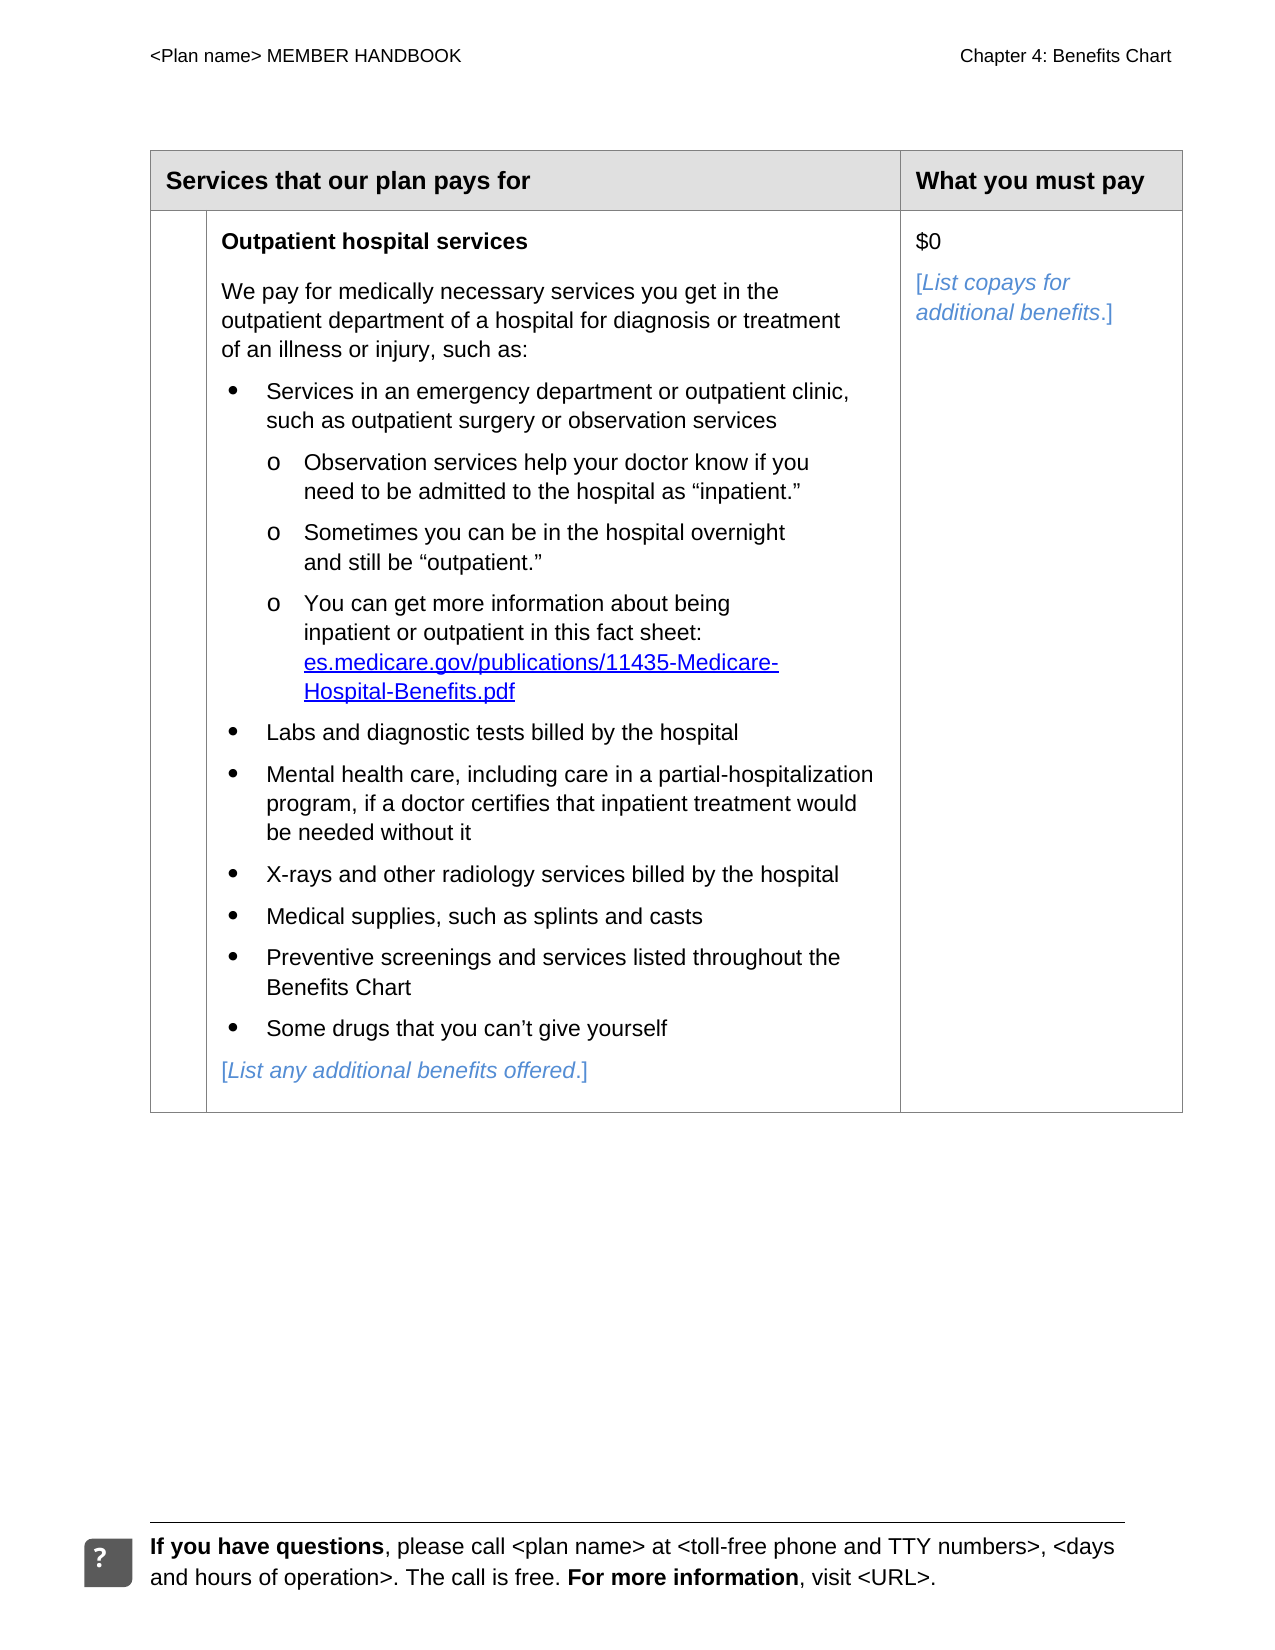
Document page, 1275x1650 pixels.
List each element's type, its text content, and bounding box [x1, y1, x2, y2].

table_header What you must pay [901, 151, 1182, 210]
table_header Services that our plan pays for [151, 151, 900, 210]
table_cell [151, 211, 206, 1112]
table_cell Outpatient hospital services We pay for medically necessary services you get in the outpatient department of a hospital for diagnosis or treatment of an illness or injury, such as: Services in an emergency department or outpatient clinic, such as outpatient surgery or observation services Observation services help your doctor know if you need to be admitted to the hospital as “inpatient.” Sometimes you can be in the hospital overnight and still be “outpatient.” You can get more information about being inpatient or outpatient in this fact sheet: es.medicare.gov/publications/11435-Medicare-Hospital-Benefits.pdf Labs and diagnostic tests billed by the hospital Mental health care, including care in a partial-hospitalization program, if a doctor certifies that inpatient treatment would be needed without it X-rays and other radiology services billed by the hospital Medical supplies, such as splints and casts Preventive screenings and services listed throughout the Benefits Chart Some drugs that you can’t give yourself [List any additional benefits offered.] [207, 211, 900, 1112]
table_cell $0 [List copays for additional benefits.] [901, 211, 1182, 1112]
